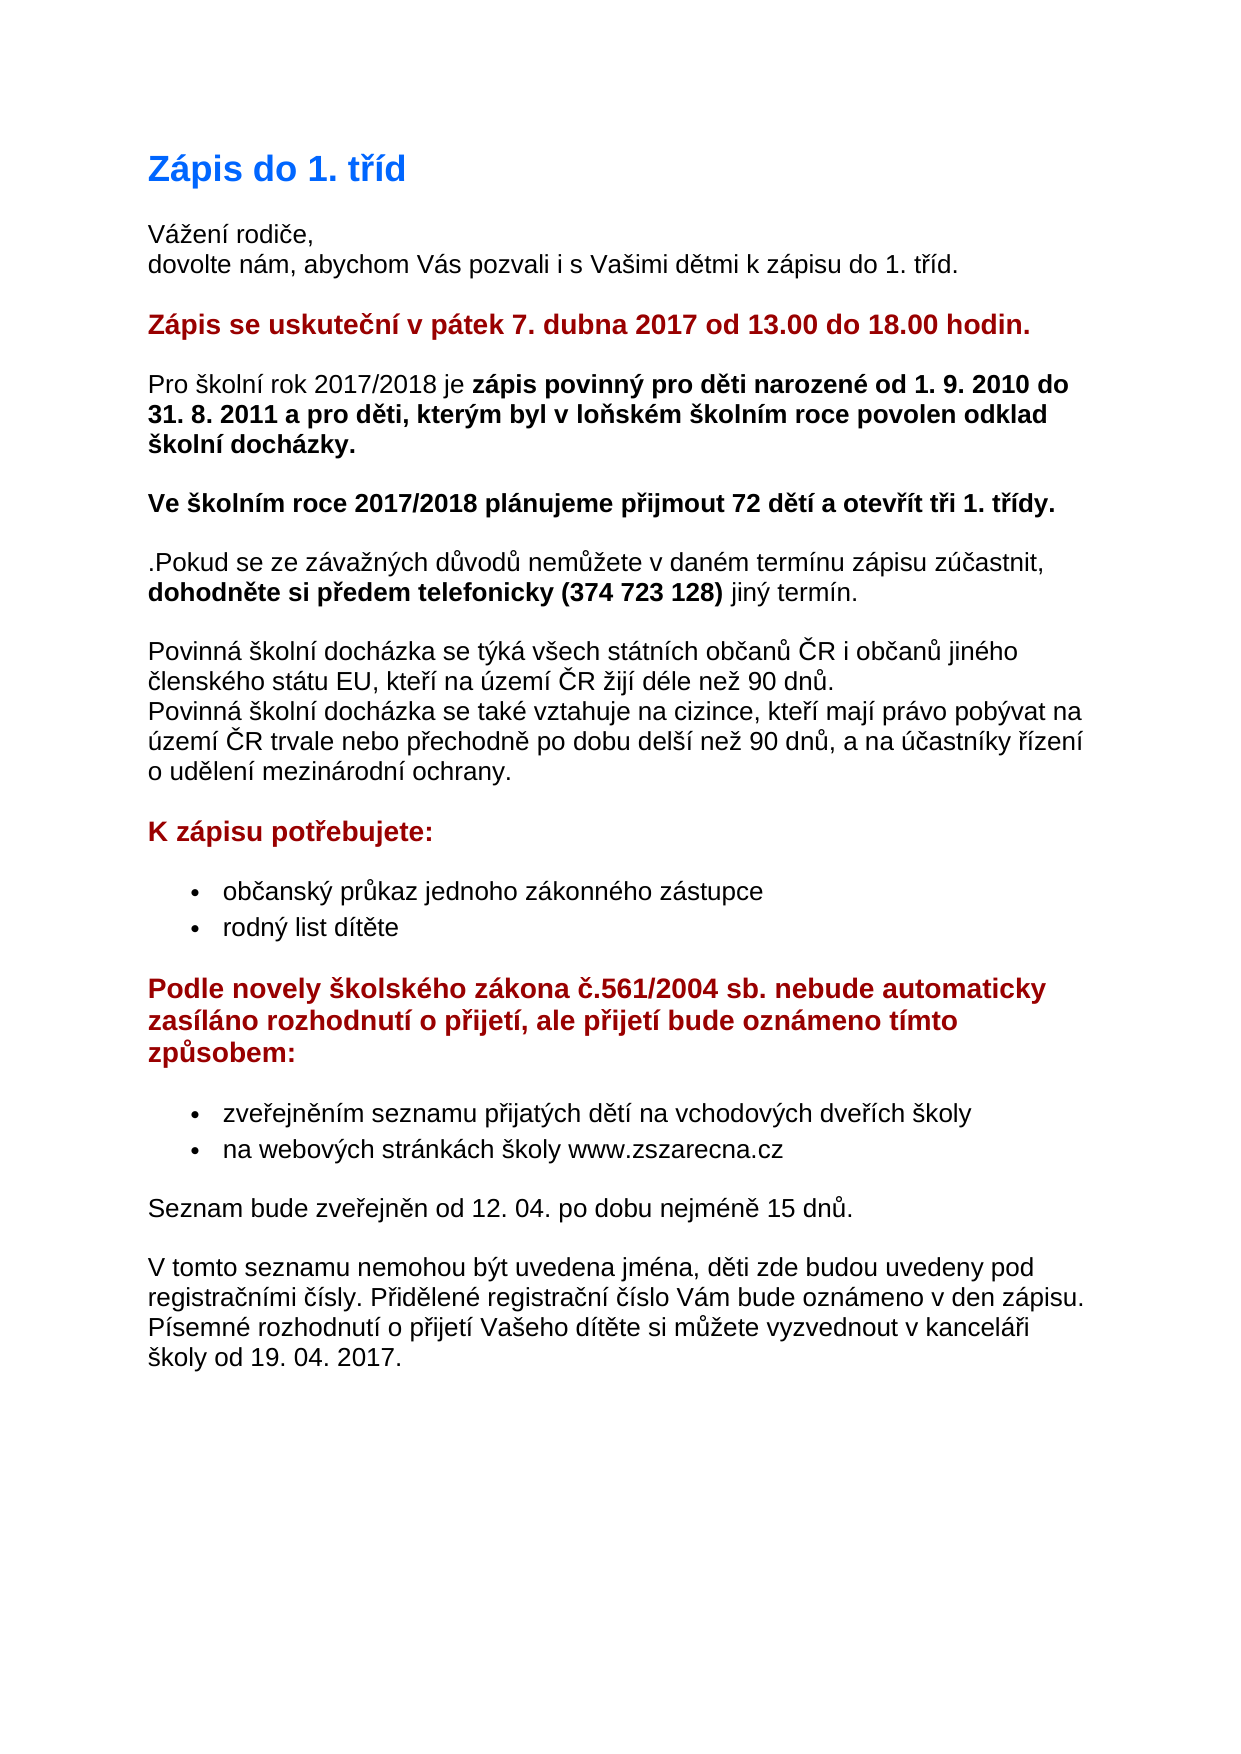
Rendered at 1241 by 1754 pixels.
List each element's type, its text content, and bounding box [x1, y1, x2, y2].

text Povinná školní docházka se týká všech státních občanů ČR i občanů jiného členského státu EU, kteří na území ČR žijí déle než 90 dnů. Povinná školní docházka se také vztahuje na cizince, kteří mají právo pobývat na území ČR trvale nebo přechodně po dobu delší než 90 dnů, a na účastníky řízení o udělení mezinárodní ochrany. [148, 636, 1093, 786]
list občanský průkaz jednoho zákonného zástupce [191, 876, 1086, 906]
text Pro školní rok 2017/2018 je zápis povinný pro děti narozené od 1. 9. 2010 do 31. 8. 2011 a pro děti, kterým byl v loňském školním roce povolen odklad školní docházky. [148, 369, 1093, 459]
text Ve školním roce 2017/2018 plánujeme přijmout 72 dětí a otevřít tři 1. třídy. [148, 488, 1093, 518]
list zveřejněním seznamu přijatých dětí na vchodových dveřích školy [191, 1098, 1086, 1128]
text Seznam bude zveřejněn od 12. 04. po dobu nejméně 15 dnů. [148, 1193, 1093, 1223]
text Zápis do 1. tříd [148, 148, 1093, 189]
text Vážení rodiče, dovolte nám, abychom Vás pozvali i s Vašimi dětmi k zápisu do 1. tříd. [148, 219, 1093, 278]
list rodný list dítěte [191, 912, 1086, 942]
text V tomto seznamu nemohou být uvedena jména, děti zde budou uvedeny pod registračními čísly. Přidělené registrační číslo Vám bude oznámeno v den zápisu. Písemné rozhodnutí o přijetí Vašeho dítěte si můžete vyzvednout v kanceláři školy od 19. 04. 2017. [148, 1252, 1093, 1400]
text Zápis se uskuteční v pátek 7. dubna 2017 od 13.00 do 18.00 hodin. [148, 308, 1093, 340]
text Podle novely školského zákona č.561/2004 sb. nebude automaticky zasíláno rozhodnutí o přijetí, ale přijetí bude oznámeno tímto způsobem: [148, 972, 1093, 1069]
list na webových stránkách školy www.zszarecna.cz [191, 1134, 1086, 1164]
text K zápisu potřebujete: [148, 815, 1093, 847]
text .Pokud se ze závažných důvodů nemůžete v daném termínu zápisu zúčastnit, dohodněte si předem telefonicky (374 723 128) jiný termín. [148, 547, 1093, 607]
